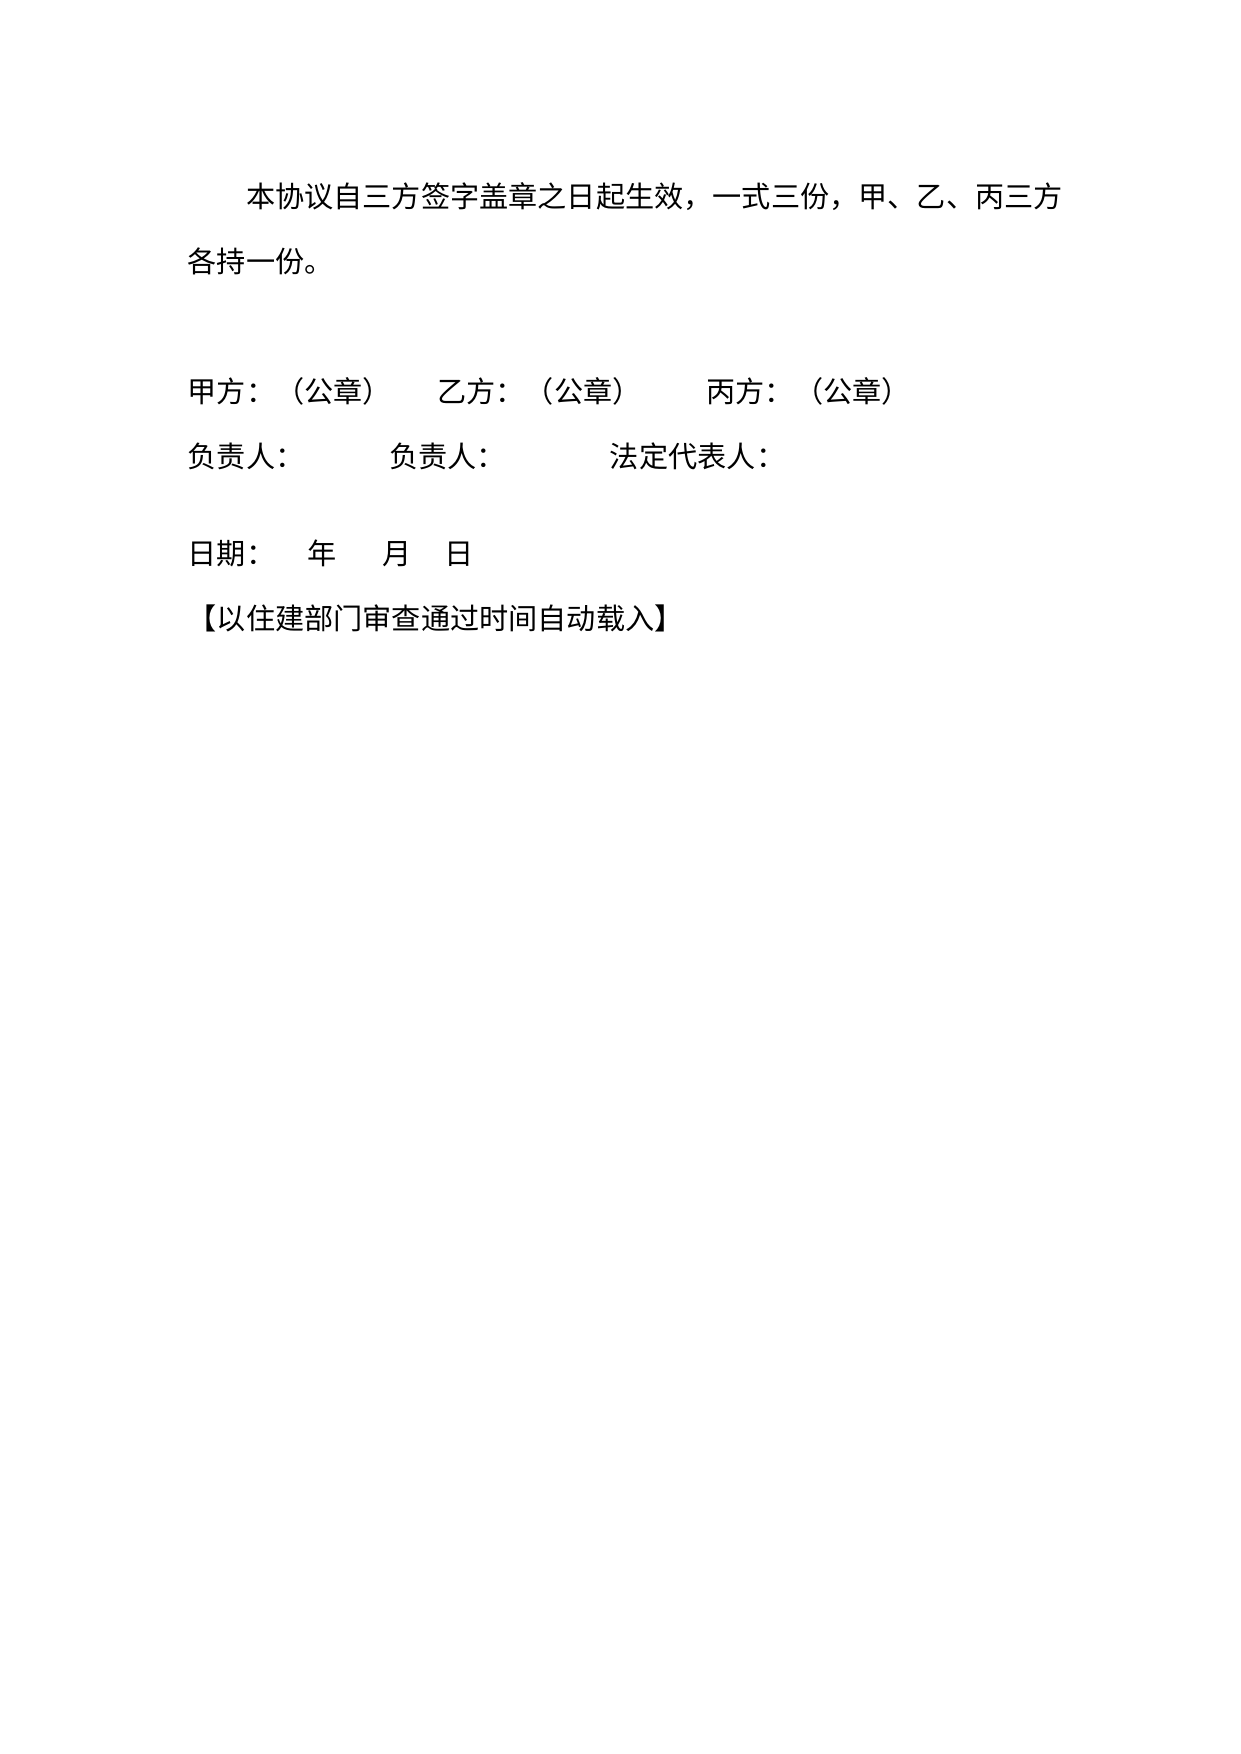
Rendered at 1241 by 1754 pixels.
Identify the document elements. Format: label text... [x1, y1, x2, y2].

text 日期： 年 月 日 [187, 519, 1029, 584]
text 负责人： 负责人： 法定代表人： [187, 422, 1087, 487]
text 本协议自三方签字盖章之日起生效，一式三份，甲、乙、丙三方各持一份。 [187, 162, 1087, 292]
text 【以住建部门审查通过时间自动载入】 [187, 584, 1029, 649]
text 甲方：（公章） 乙方：（公章） 丙方：（公章） [187, 357, 1087, 422]
